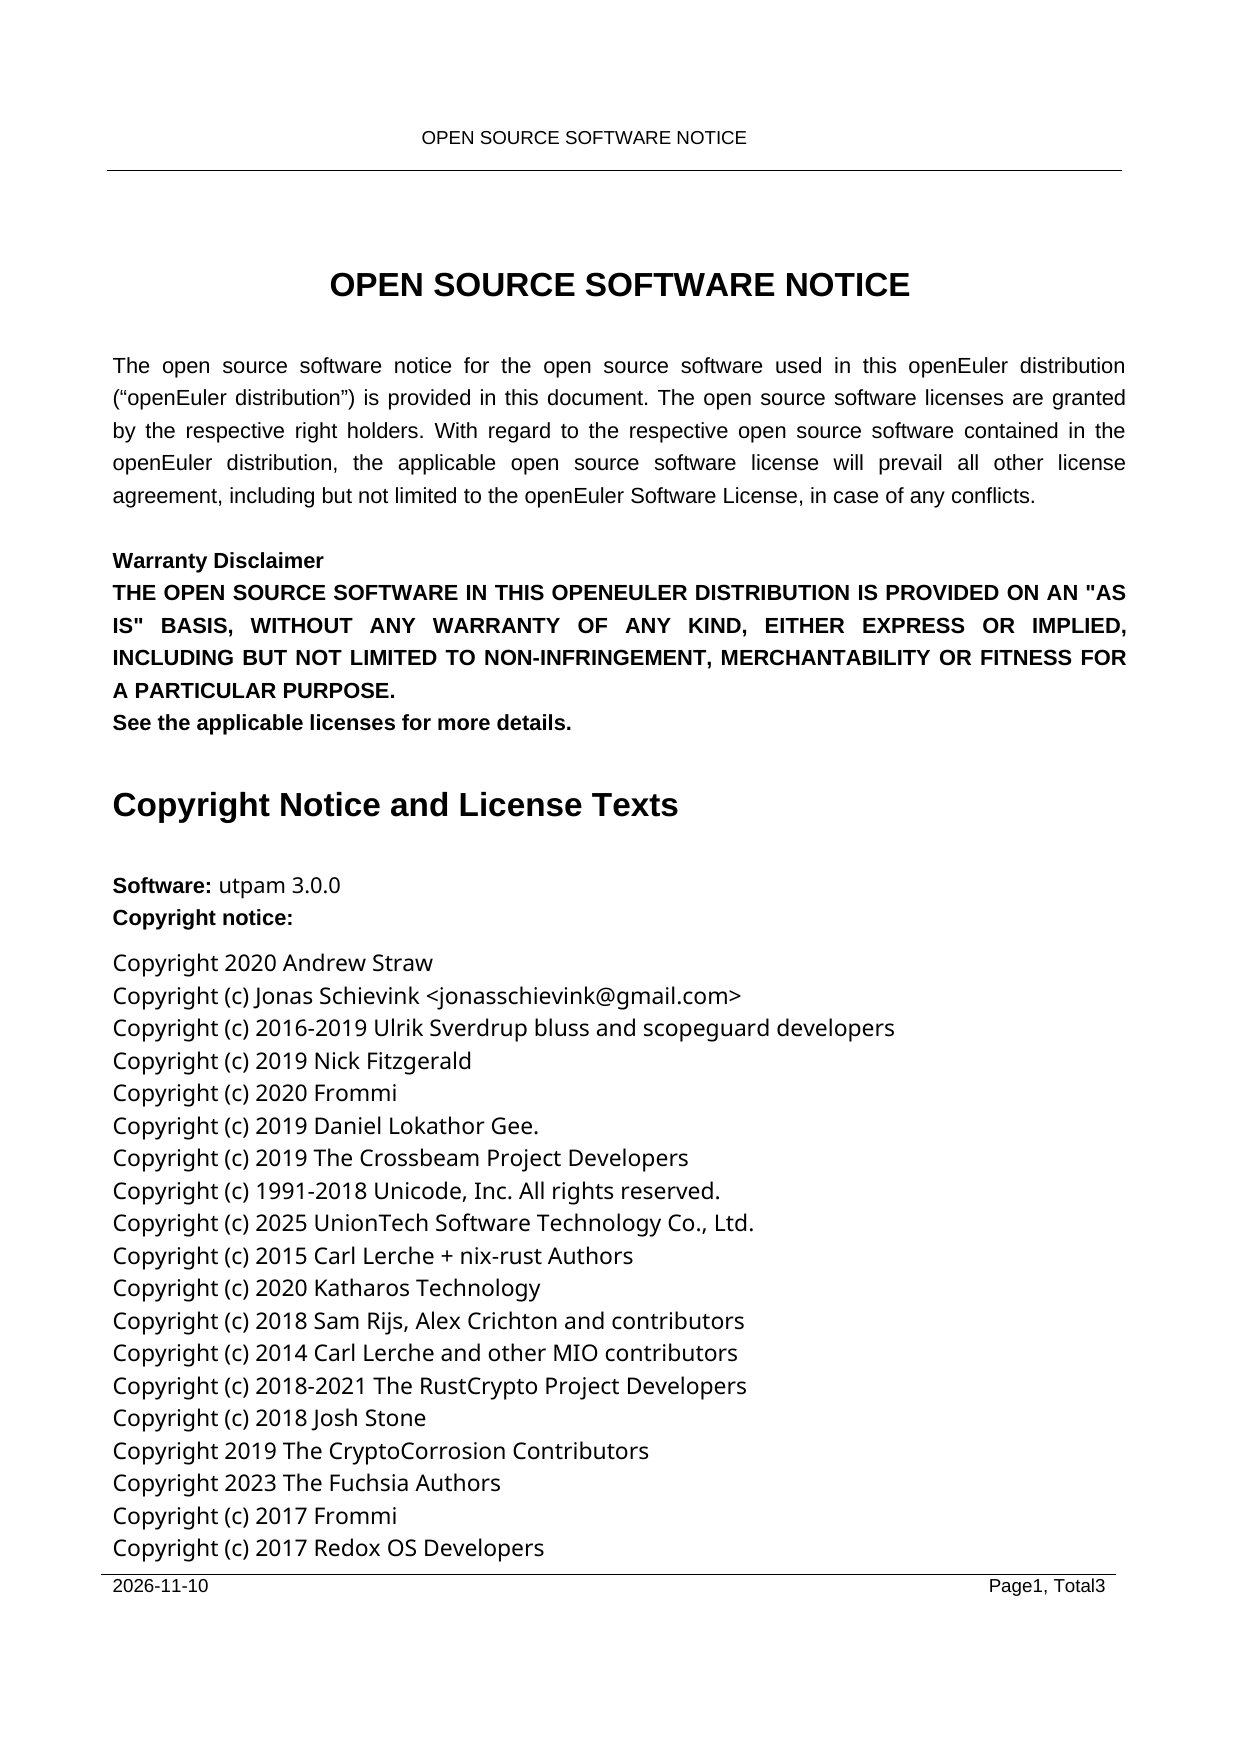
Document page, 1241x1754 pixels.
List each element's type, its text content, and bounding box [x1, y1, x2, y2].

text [112, 947, 1128, 1564]
title Software: utpam 3.0.0 [112, 869, 1128, 901]
text Copyright Notice and License Texts [112, 771, 1128, 836]
text Copyright notice: [112, 901, 1128, 934]
text OPEN SOURCE SOFTWARE NOTICE [112, 251, 1128, 316]
text Warranty Disclaimer [112, 544, 1128, 576]
text THE OPEN SOURCE SOFTWARE IN THIS OPENEULER DISTRIBUTION IS PROVIDED ON AN "AS IS" BASIS, WITHOUT ANY WARRANTY OF ANY KIND, EITHER EXPRESS OR IMPLIED, INCLUDING BUT NOT LIMITED TO NON-INFRINGEMENT, MERCHANTABILITY OR FITNESS FOR A PARTICULAR PURPOSE. See the applicable licenses for more details. [112, 576, 1128, 739]
text The open source software notice for the open source software used in this openEuler distribution (“openEuler distribution”) is provided in this document. The open source software licenses are granted by the respective right holders. With regard to the respective open source software contained in the openEuler distribution, the applicable open source software license will prevail all other license agreement, including but not limited to the openEuler Software License, in case of any conflicts. [112, 349, 1128, 511]
